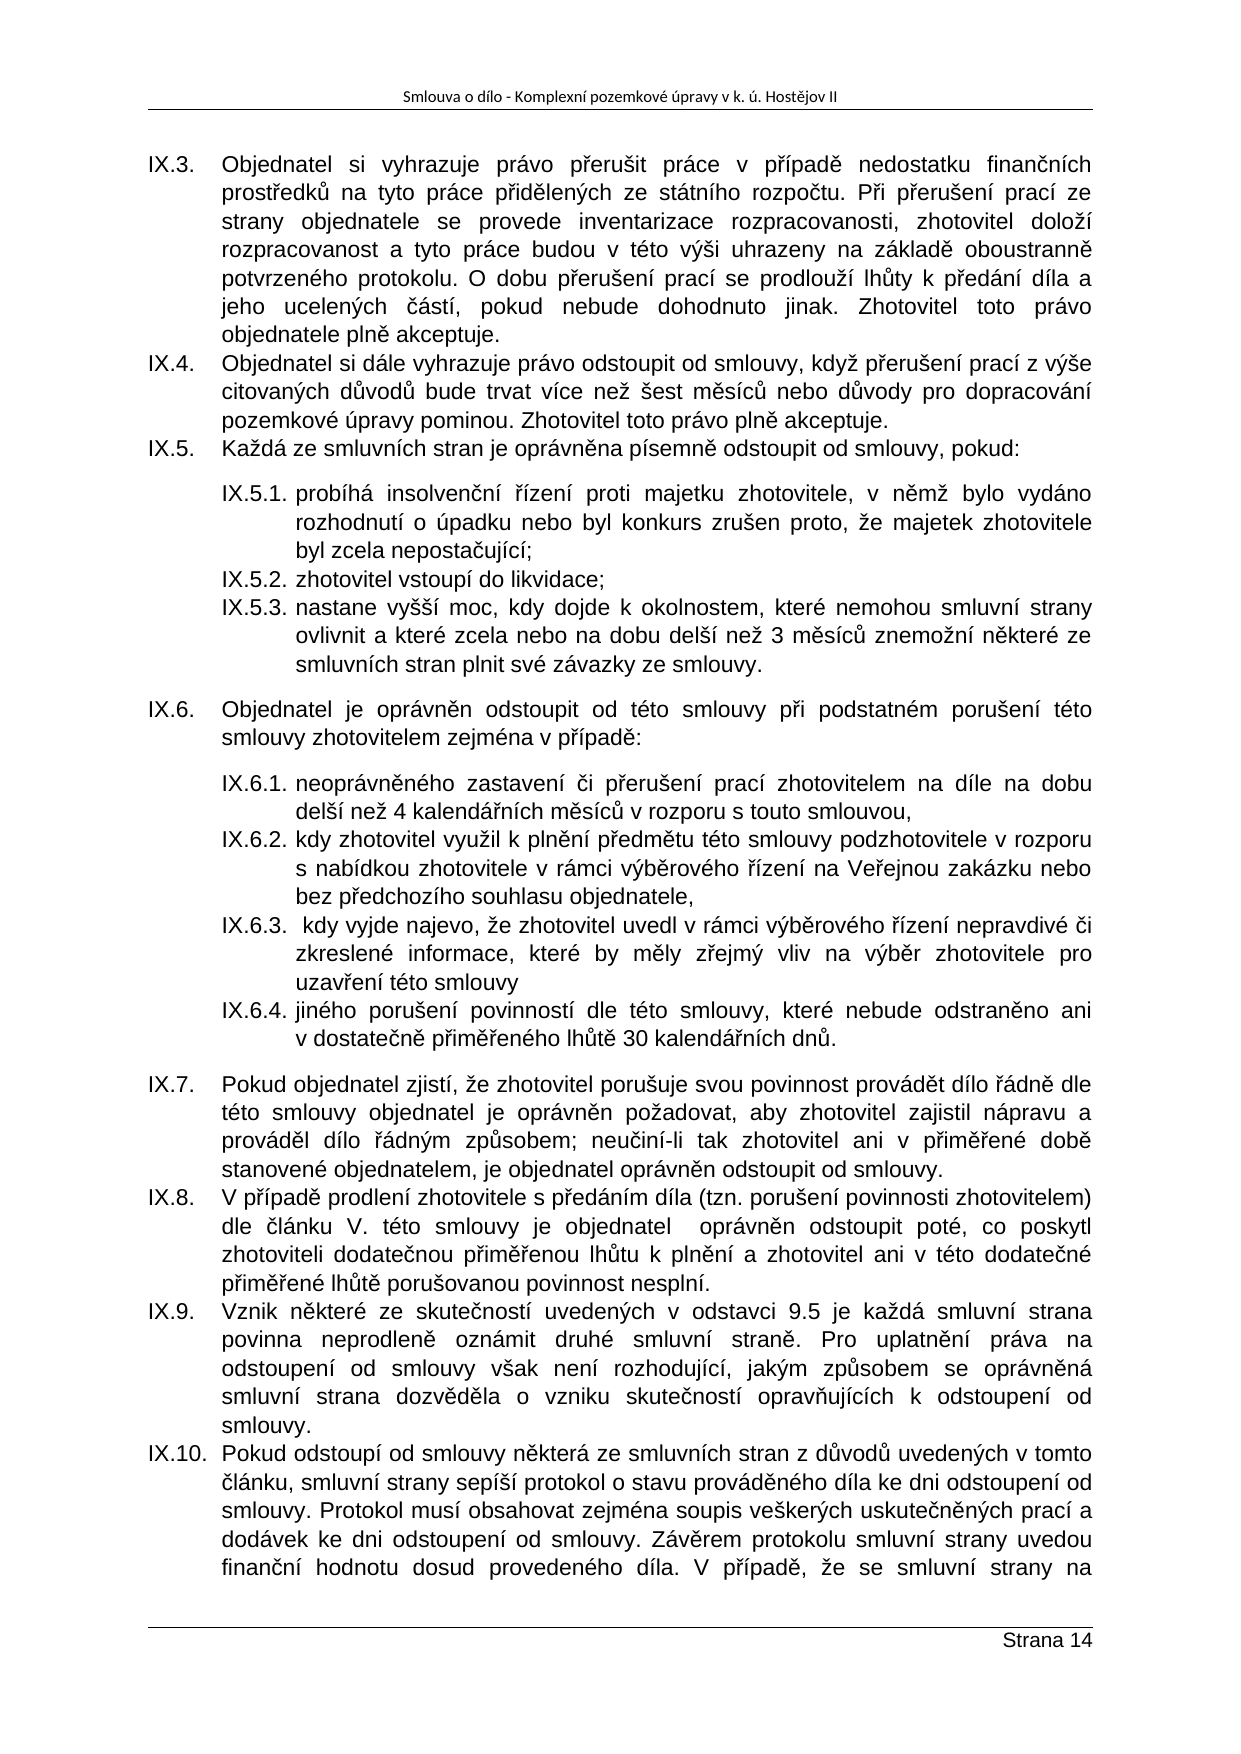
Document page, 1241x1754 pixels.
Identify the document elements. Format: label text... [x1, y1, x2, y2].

list Pokud objednatel zjistí, že zhotovitel porušuje svou povinnost provádět dílo řádně dle této smlouvy objednatel je oprávněn požadovat, aby zhotovitel zajistil nápravu a prováděl dílo řádným způsobem; neučiní-li tak zhotovitel ani v přiměřené době stanovené objednatelem, je objednatel oprávněn odstoupit od smlouvy. [148, 1071, 1093, 1182]
list Objednatel je oprávněn odstoupit od této smlouvy při podstatném porušení této smlouvy zhotovitelem zejména v případě: [148, 696, 1093, 751]
text zhotovitel vstoupí do likvidace; [221, 566, 1093, 592]
text nastane vyšší moc, kdy dojde k okolnostem, které nemohou smluvní strany ovlivnit a které zcela nebo na dobu delší než 3 měsíců znemožní některé ze smluvních stran plnit své závazky ze smlouvy. [221, 594, 1093, 677]
text kdy zhotovitel využil k plnění předmětu této smlouvy podzhotovitele v rozporu s nabídkou zhotovitele v rámci výběrového řízení na Veřejnou zakázku nebo bez předchozího souhlasu objednatele, [221, 826, 1093, 909]
list V případě prodlení zhotovitele s předáním díla (tzn. porušení povinnosti zhotovitelem) dle článku V. této smlouvy je objednatel oprávněn odstoupit poté, co poskytl zhotoviteli dodatečnou přiměřenou lhůtu k plnění a zhotovitel ani v této dodatečné přiměřené lhůtě porušovanou povinnost nesplní. [148, 1184, 1093, 1296]
text neoprávněného zastavení či přerušení prací zhotovitelem na díle na dobu delší než 4 kalendářních měsíců v rozporu s touto smlouvou, [221, 769, 1093, 824]
list Objednatel si dále vyhrazuje právo odstoupit od smlouvy, když přerušení prací z výše citovaných důvodů bude trvat více než šest měsíců nebo důvody pro dopracování pozemkové úpravy pominou. Zhotovitel toto právo plně akceptuje. [148, 350, 1093, 433]
list Objednatel si vyhrazuje právo přerušit práce v případě nedostatku finančních prostředků na tyto práce přidělených ze státního rozpočtu. Při přerušení prací ze strany objednatele se provede inventarizace rozpracovanosti, zhotovitel doloží rozpracovanost a tyto práce budou v této výši uhrazeny na základě oboustranně potvrzeného protokolu. O dobu přerušení prací se prodlouží lhůty k předání díla a jeho ucelených částí, pokud nebude dohodnuto jinak. Zhotovitel toto právo objednatele plně akceptuje. [148, 151, 1093, 348]
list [148, 1440, 1093, 1580]
text jiného porušení povinností dle této smlouvy, které nebude odstraněno ani v dostatečně přiměřeného lhůtě 30 kalendářních dnů. [221, 997, 1093, 1052]
text probíhá insolvenční řízení proti majetku zhotovitele, v němž bylo vydáno rozhodnutí o úpadku nebo byl konkurs zrušen proto, že majetek zhotovitele byl zcela nepostačující; [221, 480, 1093, 563]
text kdy vyjde najevo, že zhotovitel uvedl v rámci výběrového řízení nepravdivé či zkreslené informace, které by měly zřejmý vliv na výběr zhotovitele pro uzavření této smlouvy [221, 912, 1093, 995]
list Každá ze smluvních stran je oprávněna písemně odstoupit od smlouvy, pokud: [148, 435, 1093, 461]
list Vznik některé ze skutečností uvedených v odstavci 9.5 je každá smluvní strana povinna neprodleně oznámit druhé smluvní straně. Pro uplatnění práva na odstoupení od smlouvy však není rozhodující, jakým způsobem se oprávněná smluvní strana dozvěděla o vzniku skutečností opravňujících k odstoupení od smlouvy. [148, 1298, 1093, 1438]
